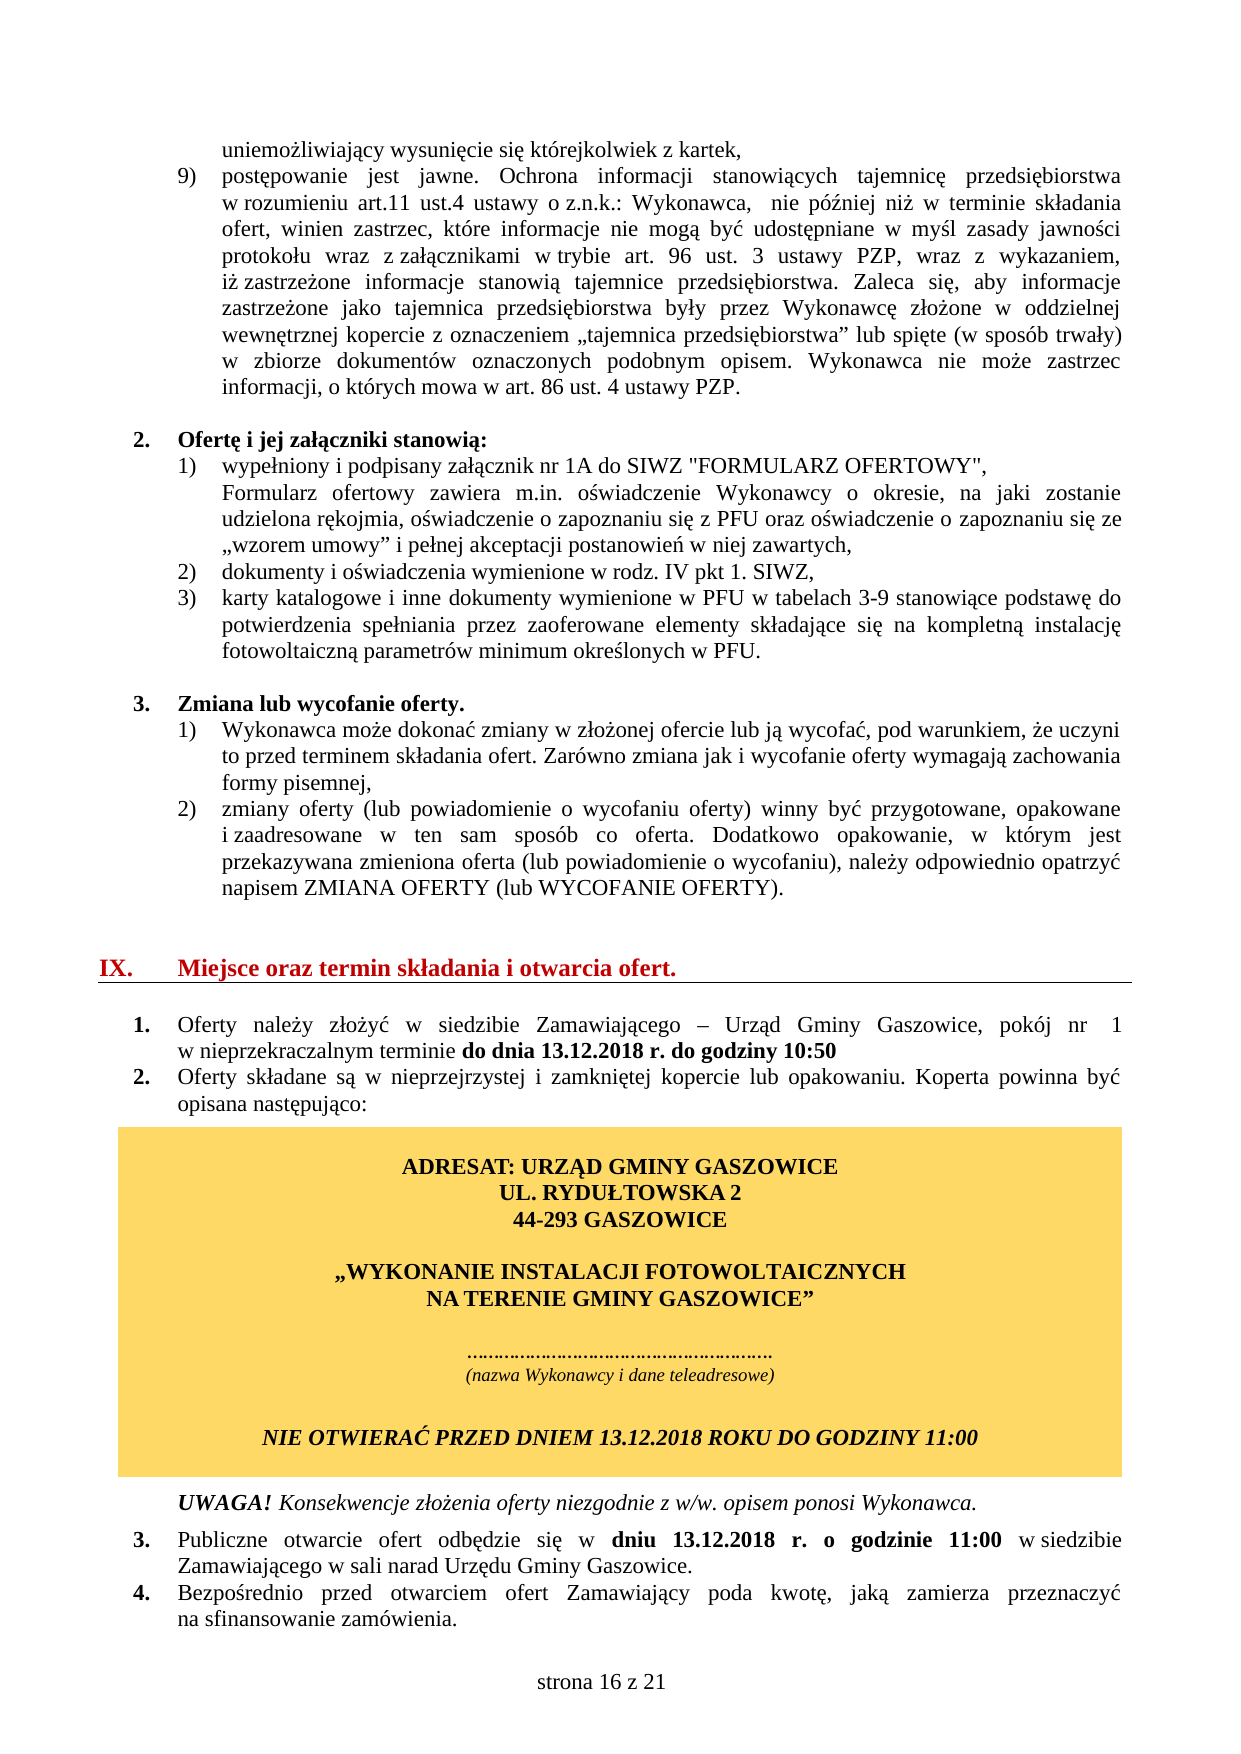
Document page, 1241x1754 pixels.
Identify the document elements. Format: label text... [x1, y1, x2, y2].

list postępowanie jest jawne. Ochrona informacji stanowiących tajemnicę przedsiębiorstwa w rozumieniu art.11 ust.4 ustawy o z.n.k.: Wykonawca, nie później niż w terminie składania ofert, winien zastrzec, które informacje nie mogą być udostępniane w myśl zasady jawności protokołu wraz z załącznikami w trybie art. 96 ust. 3 ustawy PZP, wraz z wykazaniem, iż zastrzeżone informacje stanowią tajemnice przedsiębiorstwa. Zaleca się, aby informacje zastrzeżone jako tajemnica przedsiębiorstwa były przez Wykonawcę złożone w oddzielnej wewnętrznej kopercie z oznaczeniem „tajemnica przedsiębiorstwa” lub spięte (w sposób trwały) w zbiorze dokumentów oznaczonych podobnym opisem. Wykonawca nie może zastrzec informacji, o których mowa w art. 86 ust. 4 ustawy PZP. [177, 163, 1122, 400]
list karty katalogowe i inne dokumenty wymienione w PFU w tabelach 3-9 stanowiące podstawę do potwierdzenia spełniania przez zaoferowane elementy składające się na kompletną instalację fotowoltaiczną parametrów minimum określonych w PFU. [177, 584, 1122, 663]
text 44-293 GASZOWICE [118, 1206, 1122, 1232]
text Formularz ofertowy zawiera m.in. oświadczenie Wykonawcy o okresie, na jaki zostanie udzielona rękojmia, oświadczenie o zapoznaniu się z PFU oraz oświadczenie o zapoznaniu się ze „wzorem umowy” i pełnej akceptacji postanowień w niej zawartych, [222, 479, 1122, 558]
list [177, 136, 1122, 163]
text ADRESAT: URZĄD GMINY GASZOWICE [118, 1153, 1122, 1179]
text „WYKONANIE INSTALACJI FOTOWOLTAICZNYCH [118, 1258, 1122, 1285]
text (nazwa Wykonawcy i dane teleadresowe) [118, 1364, 1122, 1385]
list Wykonawca może dokonać zmiany w złożonej ofercie lub ją wycofać, pod warunkiem, że uczyni to przed terminem składania ofert. Zarówno zmiana jak i wycofanie oferty wymagają zachowania formy pisemnej, [177, 716, 1122, 795]
list zmiany oferty (lub powiadomienie o wycofaniu oferty) winny być przygotowane, opakowane i zaadresowane w ten sam sposób co oferta. Dodatkowo opakowanie, w którym jest przekazywana zmieniona oferta (lub powiadomienie o wycofaniu), należy odpowiednio opatrzyć napisem ZMIANA OFERTY (lub WYCOFANIE OFERTY). [177, 795, 1122, 901]
text UWAGA! Konsekwencje złożenia oferty niezgodnie z w/w. opisem ponosi Wykonawca. [177, 1489, 1122, 1516]
text UL. RYDUŁTOWSKA 2 [118, 1179, 1122, 1206]
list Publiczne otwarcie ofert odbędzie się w dniu 13.12.2018 r. o godzinie 11:00 w siedzibie Zamawiającego w sali narad Urzędu Gminy Gaszowice. [133, 1526, 1122, 1579]
list Zmiana lub wycofanie oferty. [133, 690, 1122, 716]
text NA TERENIE GMINY GASZOWICE” [118, 1285, 1122, 1311]
text NIE OTWIERAĆ PRZED DNIEM 13.12.2018 ROKU DO GODZINY 11:00 [118, 1424, 1122, 1451]
list Oferty należy złożyć w siedzibie Zamawiającego – Urząd Gminy Gaszowice, pokój nr 1 w nieprzekraczalnym terminie do dnia 13.12.2018 r. do godziny 10:50 [133, 1011, 1122, 1063]
list Bezpośrednio przed otwarciem ofert Zamawiający poda kwotę, jaką zamierza przeznaczyć na sfinansowanie zamówienia. [133, 1579, 1122, 1632]
list Oferty składane są w nieprzejrzystej i zamkniętej kopercie lub opakowaniu. Koperta powinna być opisana następująco: [133, 1063, 1122, 1116]
list Miejsce oraz termin składania i otwarcia ofert. [133, 953, 1122, 982]
text …………………………………………………. [118, 1336, 1122, 1364]
list wypełniony i podpisany załącznik nr 1A do SIWZ "FORMULARZ OFERTOWY", [177, 452, 1122, 479]
list dokumenty i oświadczenia wymienione w rodz. IV pkt 1. SIWZ, [177, 558, 1122, 584]
list Ofertę i jej załączniki stanowią: [133, 426, 1122, 452]
